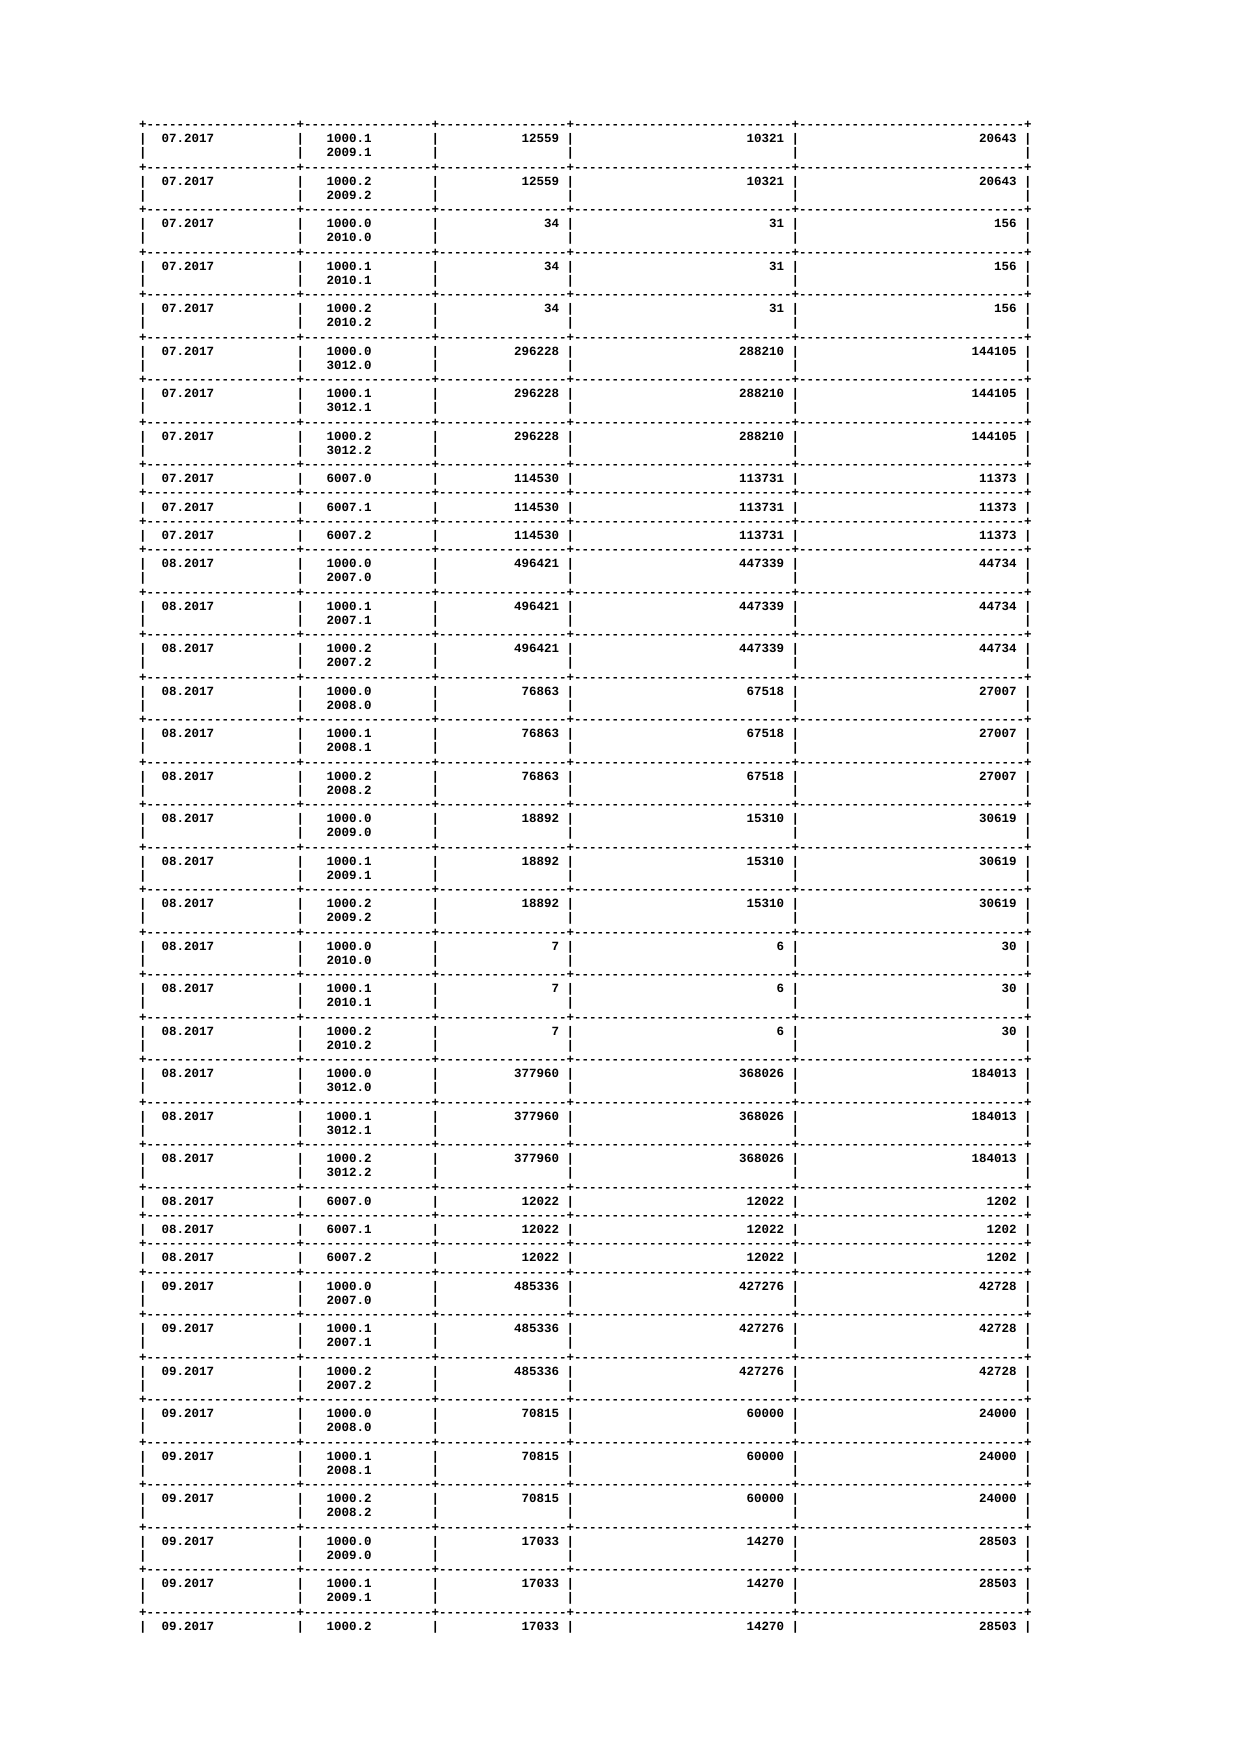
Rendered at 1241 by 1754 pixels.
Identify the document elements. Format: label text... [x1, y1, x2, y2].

text +--------------------+-----------------+-----------------+-----------------------------+------------------------------+ [139, 713, 1101, 727]
text | | 2007.2 | | | | [139, 1379, 1101, 1393]
text +--------------------+-----------------+-----------------+-----------------------------+------------------------------+ [139, 1209, 1101, 1223]
text | | 3012.2 | | | | [139, 1166, 1101, 1181]
text +--------------------+-----------------+-----------------+-----------------------------+------------------------------+ [139, 1181, 1101, 1195]
text +--------------------+-----------------+-----------------+-----------------------------+------------------------------+ [139, 1053, 1101, 1067]
text +--------------------+-----------------+-----------------+-----------------------------+------------------------------+ [139, 246, 1101, 260]
text +--------------------+-----------------+-----------------+-----------------------------+------------------------------+ [139, 1478, 1101, 1492]
text | | 2007.0 | | | | [139, 1294, 1101, 1308]
text | | 2010.2 | | | | [139, 1039, 1101, 1053]
text | | 2009.0 | | | | [139, 1549, 1101, 1563]
text | 09.2017 | 1000.1 | 485336 | 427276 | 42728 | [139, 1322, 1101, 1336]
text | | 2010.0 | | | | [139, 231, 1101, 246]
text | | 2008.0 | | | | [139, 699, 1101, 713]
text +--------------------+-----------------+-----------------+-----------------------------+------------------------------+ [139, 883, 1101, 897]
text | | 2009.1 | | | | [139, 146, 1101, 161]
text +--------------------+-----------------+-----------------+-----------------------------+------------------------------+ [139, 586, 1101, 600]
text | 07.2017 | 6007.0 | 114530 | 113731 | 11373 | [139, 472, 1101, 486]
text | 08.2017 | 1000.2 | 377960 | 368026 | 184013 | [139, 1152, 1101, 1166]
text +--------------------+-----------------+-----------------+-----------------------------+------------------------------+ [139, 1011, 1101, 1025]
text | 08.2017 | 1000.1 | 7 | 6 | 30 | [139, 982, 1101, 996]
text | 08.2017 | 1000.1 | 76863 | 67518 | 27007 | [139, 727, 1101, 741]
text +--------------------+-----------------+-----------------+-----------------------------+------------------------------+ [139, 515, 1101, 529]
text | | 2008.2 | | | | [139, 1506, 1101, 1521]
text | 07.2017 | 1000.0 | 34 | 31 | 156 | [139, 217, 1101, 231]
text | | 3012.2 | | | | [139, 444, 1101, 458]
text | | 2010.0 | | | | [139, 954, 1101, 968]
text | | 2009.1 | | | | [139, 869, 1101, 883]
text | 08.2017 | 1000.1 | 496421 | 447339 | 44734 | [139, 600, 1101, 614]
text | 09.2017 | 1000.2 | 485336 | 427276 | 42728 | [139, 1365, 1101, 1379]
text | | 2007.1 | | | | [139, 1336, 1101, 1351]
text | 08.2017 | 1000.0 | 18892 | 15310 | 30619 | [139, 812, 1101, 826]
text | 09.2017 | 1000.0 | 70815 | 60000 | 24000 | [139, 1407, 1101, 1421]
text +--------------------+-----------------+-----------------+-----------------------------+------------------------------+ [139, 968, 1101, 982]
text | | 2009.2 | | | | [139, 911, 1101, 926]
text | | 2008.0 | | | | [139, 1421, 1101, 1436]
text +--------------------+-----------------+-----------------+-----------------------------+------------------------------+ [139, 1308, 1101, 1322]
text | 07.2017 | 1000.2 | 34 | 31 | 156 | [139, 302, 1101, 316]
text | 08.2017 | 1000.2 | 18892 | 15310 | 30619 | [139, 897, 1101, 911]
text +--------------------+-----------------+-----------------+-----------------------------+------------------------------+ [139, 486, 1101, 501]
text | | 2009.2 | | | | [139, 189, 1101, 203]
text +--------------------+-----------------+-----------------+-----------------------------+------------------------------+ [139, 1138, 1101, 1152]
text | 09.2017 | 1000.0 | 485336 | 427276 | 42728 | [139, 1280, 1101, 1294]
text | | 2007.2 | | | | [139, 656, 1101, 671]
text +--------------------+-----------------+-----------------+-----------------------------+------------------------------+ [139, 1436, 1101, 1450]
text | 07.2017 | 1000.1 | 296228 | 288210 | 144105 | [139, 387, 1101, 401]
text +--------------------+-----------------+-----------------+-----------------------------+------------------------------+ [139, 926, 1101, 940]
text | 07.2017 | 1000.2 | 296228 | 288210 | 144105 | [139, 430, 1101, 444]
text | 08.2017 | 1000.0 | 76863 | 67518 | 27007 | [139, 685, 1101, 699]
text | 08.2017 | 6007.0 | 12022 | 12022 | 1202 | [139, 1195, 1101, 1209]
text | 07.2017 | 1000.1 | 34 | 31 | 156 | [139, 260, 1101, 274]
text | 09.2017 | 1000.2 | 70815 | 60000 | 24000 | [139, 1492, 1101, 1506]
text | | 2010.2 | | | | [139, 316, 1101, 331]
text +--------------------+-----------------+-----------------+-----------------------------+------------------------------+ [139, 798, 1101, 812]
text | | 2007.1 | | | | [139, 614, 1101, 628]
text | 08.2017 | 1000.0 | 377960 | 368026 | 184013 | [139, 1067, 1101, 1081]
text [139, 118, 1101, 132]
text | 08.2017 | 1000.0 | 7 | 6 | 30 | [139, 940, 1101, 954]
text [139, 161, 1101, 175]
text | | 2008.1 | | | | [139, 1464, 1101, 1478]
text | | 3012.0 | | | | [139, 1081, 1101, 1096]
text +--------------------+-----------------+-----------------+-----------------------------+------------------------------+ [139, 543, 1101, 557]
text | 09.2017 | 1000.0 | 17033 | 14270 | 28503 | [139, 1535, 1101, 1549]
text | | 2008.2 | | | | [139, 784, 1101, 798]
text | 08.2017 | 1000.0 | 496421 | 447339 | 44734 | [139, 557, 1101, 571]
text | | 2010.1 | | | | [139, 274, 1101, 288]
text | | 2007.0 | | | | [139, 571, 1101, 586]
text | | 3012.1 | | | | [139, 1124, 1101, 1138]
text | 08.2017 | 1000.1 | 377960 | 368026 | 184013 | [139, 1110, 1101, 1124]
text | 08.2017 | 1000.2 | 76863 | 67518 | 27007 | [139, 770, 1101, 784]
text | 08.2017 | 6007.2 | 12022 | 12022 | 1202 | [139, 1251, 1101, 1266]
text | 08.2017 | 1000.1 | 18892 | 15310 | 30619 | [139, 855, 1101, 869]
text | 07.2017 | 1000.2 | 12559 | 10321 | 20643 | [139, 175, 1101, 189]
text +--------------------+-----------------+-----------------+-----------------------------+------------------------------+ [139, 1521, 1101, 1535]
text +--------------------+-----------------+-----------------+-----------------------------+------------------------------+ [139, 1237, 1101, 1251]
text +--------------------+-----------------+-----------------+-----------------------------+------------------------------+ [139, 1393, 1101, 1407]
text +--------------------+-----------------+-----------------+-----------------------------+------------------------------+ [139, 416, 1101, 430]
text | | 2008.1 | | | | [139, 741, 1101, 756]
text | 08.2017 | 1000.2 | 496421 | 447339 | 44734 | [139, 642, 1101, 656]
text +--------------------+-----------------+-----------------+-----------------------------+------------------------------+ [139, 458, 1101, 472]
text | 09.2017 | 1000.1 | 17033 | 14270 | 28503 | [139, 1577, 1101, 1591]
text +--------------------+-----------------+-----------------+-----------------------------+------------------------------+ [139, 671, 1101, 685]
text +--------------------+-----------------+-----------------+-----------------------------+------------------------------+ [139, 1096, 1101, 1110]
text | 09.2017 | 1000.2 | 17033 | 14270 | 28503 | [139, 1620, 1101, 1634]
text | | 3012.0 | | | | [139, 359, 1101, 373]
text +--------------------+-----------------+-----------------+-----------------------------+------------------------------+ [139, 288, 1101, 302]
text | 07.2017 | 1000.1 | 12559 | 10321 | 20643 | [139, 132, 1101, 146]
text | 07.2017 | 6007.1 | 114530 | 113731 | 11373 | [139, 501, 1101, 515]
text | 07.2017 | 1000.0 | 296228 | 288210 | 144105 | [139, 345, 1101, 359]
text +--------------------+-----------------+-----------------+-----------------------------+------------------------------+ [139, 628, 1101, 642]
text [139, 1606, 1101, 1620]
text +--------------------+-----------------+-----------------+-----------------------------+------------------------------+ [139, 756, 1101, 770]
text +--------------------+-----------------+-----------------+-----------------------------+------------------------------+ [139, 203, 1101, 217]
text +--------------------+-----------------+-----------------+-----------------------------+------------------------------+ [139, 841, 1101, 855]
text | 08.2017 | 6007.1 | 12022 | 12022 | 1202 | [139, 1223, 1101, 1237]
text | 07.2017 | 6007.2 | 114530 | 113731 | 11373 | [139, 529, 1101, 543]
text | | 2010.1 | | | | [139, 996, 1101, 1011]
text | 09.2017 | 1000.1 | 70815 | 60000 | 24000 | [139, 1450, 1101, 1464]
text +--------------------+-----------------+-----------------+-----------------------------+------------------------------+ [139, 1563, 1101, 1577]
text | 08.2017 | 1000.2 | 7 | 6 | 30 | [139, 1025, 1101, 1039]
text +--------------------+-----------------+-----------------+-----------------------------+------------------------------+ [139, 1351, 1101, 1365]
text | | 3012.1 | | | | [139, 401, 1101, 416]
text | | 2009.0 | | | | [139, 826, 1101, 841]
text +--------------------+-----------------+-----------------+-----------------------------+------------------------------+ [139, 1266, 1101, 1280]
text +--------------------+-----------------+-----------------+-----------------------------+------------------------------+ [139, 373, 1101, 387]
text +--------------------+-----------------+-----------------+-----------------------------+------------------------------+ [139, 331, 1101, 345]
text | | 2009.1 | | | | [139, 1591, 1101, 1606]
